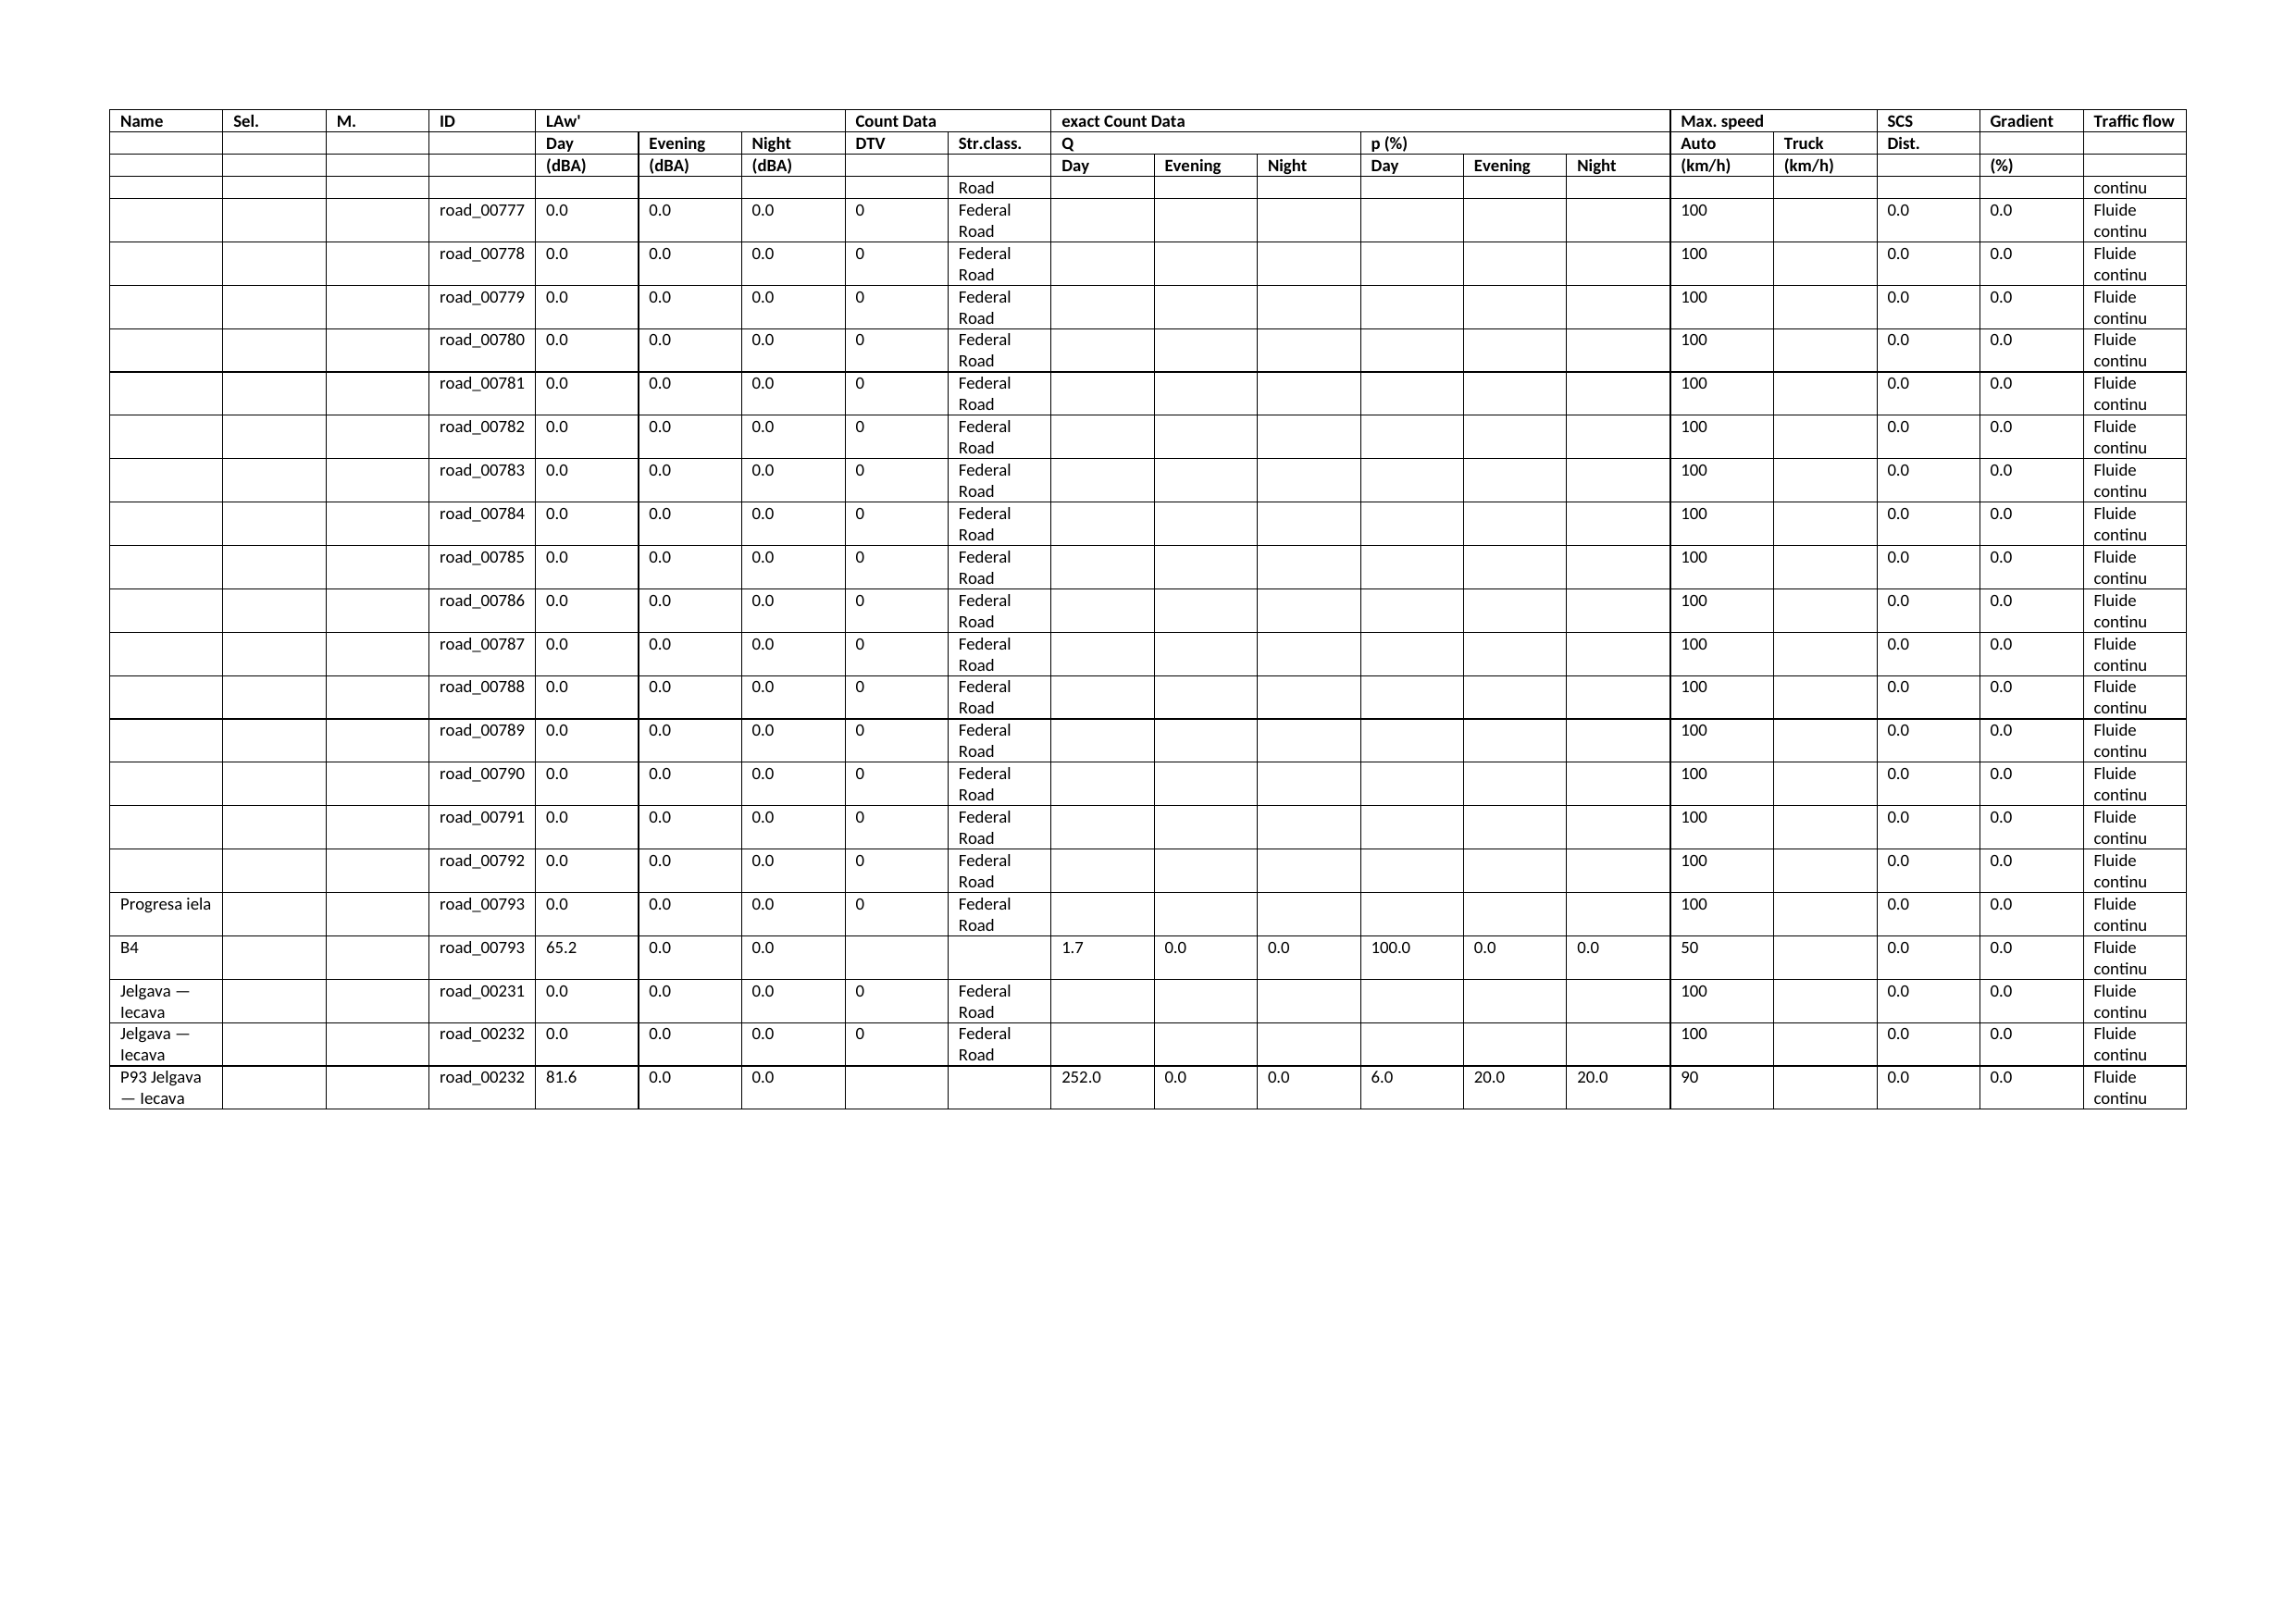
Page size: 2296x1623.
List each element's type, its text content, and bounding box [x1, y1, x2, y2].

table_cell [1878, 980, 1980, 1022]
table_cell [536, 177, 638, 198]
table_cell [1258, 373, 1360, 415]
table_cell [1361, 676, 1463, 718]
table_cell [223, 132, 326, 154]
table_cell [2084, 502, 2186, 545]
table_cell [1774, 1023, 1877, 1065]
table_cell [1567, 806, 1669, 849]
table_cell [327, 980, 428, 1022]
table_header Count Data [846, 110, 1050, 131]
table_cell (km/h) [1671, 155, 1773, 176]
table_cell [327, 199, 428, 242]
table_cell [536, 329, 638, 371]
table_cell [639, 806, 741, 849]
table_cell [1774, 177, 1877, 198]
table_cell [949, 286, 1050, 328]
table_cell Auto [1671, 132, 1773, 154]
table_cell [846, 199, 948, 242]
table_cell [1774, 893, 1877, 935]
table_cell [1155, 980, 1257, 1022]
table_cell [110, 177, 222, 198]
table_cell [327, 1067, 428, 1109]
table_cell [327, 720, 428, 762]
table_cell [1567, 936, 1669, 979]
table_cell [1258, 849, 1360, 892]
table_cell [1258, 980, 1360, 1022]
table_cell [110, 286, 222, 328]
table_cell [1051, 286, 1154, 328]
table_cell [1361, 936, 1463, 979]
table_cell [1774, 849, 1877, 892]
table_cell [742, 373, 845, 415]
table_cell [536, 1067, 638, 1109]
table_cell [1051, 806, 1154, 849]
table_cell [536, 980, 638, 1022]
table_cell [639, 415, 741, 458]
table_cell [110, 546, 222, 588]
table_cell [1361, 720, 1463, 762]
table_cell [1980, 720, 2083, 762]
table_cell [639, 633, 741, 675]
table_cell (dBA) [742, 155, 845, 176]
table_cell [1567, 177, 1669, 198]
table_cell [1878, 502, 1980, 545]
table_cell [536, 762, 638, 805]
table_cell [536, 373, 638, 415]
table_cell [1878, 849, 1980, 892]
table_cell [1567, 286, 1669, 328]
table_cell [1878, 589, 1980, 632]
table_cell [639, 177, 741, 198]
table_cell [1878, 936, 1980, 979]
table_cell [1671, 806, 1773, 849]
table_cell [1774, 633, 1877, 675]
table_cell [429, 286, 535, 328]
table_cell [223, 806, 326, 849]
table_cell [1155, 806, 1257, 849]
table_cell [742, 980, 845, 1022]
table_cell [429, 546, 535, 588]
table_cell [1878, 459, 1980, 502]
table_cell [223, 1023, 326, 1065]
table_cell Day [1051, 155, 1154, 176]
table_cell (dBA) [536, 155, 638, 176]
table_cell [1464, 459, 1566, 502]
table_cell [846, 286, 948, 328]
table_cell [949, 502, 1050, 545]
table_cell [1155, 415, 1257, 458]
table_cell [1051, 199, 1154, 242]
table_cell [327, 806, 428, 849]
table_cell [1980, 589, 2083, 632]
table_header Max. speed [1671, 110, 1877, 131]
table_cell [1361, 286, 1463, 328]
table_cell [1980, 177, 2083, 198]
table_cell (km/h) [1774, 155, 1877, 176]
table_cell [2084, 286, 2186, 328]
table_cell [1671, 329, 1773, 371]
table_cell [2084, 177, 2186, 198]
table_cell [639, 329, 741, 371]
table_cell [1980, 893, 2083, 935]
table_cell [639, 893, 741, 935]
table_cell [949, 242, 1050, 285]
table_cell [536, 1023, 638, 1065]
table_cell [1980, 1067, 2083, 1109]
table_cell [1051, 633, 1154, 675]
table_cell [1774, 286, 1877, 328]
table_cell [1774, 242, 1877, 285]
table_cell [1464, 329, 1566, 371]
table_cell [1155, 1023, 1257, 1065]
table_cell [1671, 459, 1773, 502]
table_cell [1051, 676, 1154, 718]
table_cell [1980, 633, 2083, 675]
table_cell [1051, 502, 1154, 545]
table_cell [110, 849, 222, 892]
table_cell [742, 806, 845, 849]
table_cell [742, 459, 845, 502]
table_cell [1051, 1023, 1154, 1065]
table_cell [1878, 155, 1980, 176]
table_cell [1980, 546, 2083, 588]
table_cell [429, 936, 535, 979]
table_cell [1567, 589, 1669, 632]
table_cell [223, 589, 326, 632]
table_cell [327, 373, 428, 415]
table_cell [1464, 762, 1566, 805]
table_header Sel. [223, 110, 326, 131]
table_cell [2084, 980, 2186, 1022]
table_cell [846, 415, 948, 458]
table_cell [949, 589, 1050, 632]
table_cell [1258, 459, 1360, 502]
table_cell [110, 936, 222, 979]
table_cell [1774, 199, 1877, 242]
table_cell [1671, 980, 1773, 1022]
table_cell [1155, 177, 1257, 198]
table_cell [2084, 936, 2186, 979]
table_cell Night [742, 132, 845, 154]
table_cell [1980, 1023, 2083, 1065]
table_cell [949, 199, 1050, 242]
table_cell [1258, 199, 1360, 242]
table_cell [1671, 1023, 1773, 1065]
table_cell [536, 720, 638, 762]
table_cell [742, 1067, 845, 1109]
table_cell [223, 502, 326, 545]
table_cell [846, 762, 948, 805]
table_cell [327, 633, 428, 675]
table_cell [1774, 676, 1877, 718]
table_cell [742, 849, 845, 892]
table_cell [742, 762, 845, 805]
table_header exact Count Data [1051, 110, 1669, 131]
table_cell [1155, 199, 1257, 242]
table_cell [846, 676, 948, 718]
table_header Traffic flow [2084, 110, 2186, 131]
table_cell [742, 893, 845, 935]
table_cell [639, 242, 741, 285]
table_header LAw' [536, 110, 845, 131]
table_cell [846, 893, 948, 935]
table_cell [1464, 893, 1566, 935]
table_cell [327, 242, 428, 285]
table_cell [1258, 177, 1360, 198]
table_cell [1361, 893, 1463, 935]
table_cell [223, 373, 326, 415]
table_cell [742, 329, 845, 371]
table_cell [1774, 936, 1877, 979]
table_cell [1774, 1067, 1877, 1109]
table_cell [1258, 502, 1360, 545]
table_cell (%) [1980, 155, 2083, 176]
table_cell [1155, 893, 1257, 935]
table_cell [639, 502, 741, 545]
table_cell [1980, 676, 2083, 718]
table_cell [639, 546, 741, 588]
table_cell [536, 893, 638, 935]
table_header SCS [1878, 110, 1980, 131]
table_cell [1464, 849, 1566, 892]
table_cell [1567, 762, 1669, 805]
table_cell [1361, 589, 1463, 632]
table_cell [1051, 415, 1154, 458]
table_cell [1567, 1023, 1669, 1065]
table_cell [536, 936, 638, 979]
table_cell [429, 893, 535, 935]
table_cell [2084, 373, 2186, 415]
table_cell [110, 132, 222, 154]
table_cell [429, 132, 535, 154]
table_cell Str.class. [949, 132, 1050, 154]
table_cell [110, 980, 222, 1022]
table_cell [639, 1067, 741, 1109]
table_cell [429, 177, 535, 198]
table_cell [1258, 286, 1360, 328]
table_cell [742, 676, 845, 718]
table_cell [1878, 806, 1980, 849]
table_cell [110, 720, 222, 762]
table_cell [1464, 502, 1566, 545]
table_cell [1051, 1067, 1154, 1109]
table_cell [110, 155, 222, 176]
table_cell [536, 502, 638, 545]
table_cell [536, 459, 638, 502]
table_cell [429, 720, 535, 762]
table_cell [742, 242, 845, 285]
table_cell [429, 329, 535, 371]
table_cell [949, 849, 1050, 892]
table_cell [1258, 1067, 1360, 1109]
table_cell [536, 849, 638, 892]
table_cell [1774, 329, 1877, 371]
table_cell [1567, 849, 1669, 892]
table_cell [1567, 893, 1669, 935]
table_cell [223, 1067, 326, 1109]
table_cell (dBA) [639, 155, 741, 176]
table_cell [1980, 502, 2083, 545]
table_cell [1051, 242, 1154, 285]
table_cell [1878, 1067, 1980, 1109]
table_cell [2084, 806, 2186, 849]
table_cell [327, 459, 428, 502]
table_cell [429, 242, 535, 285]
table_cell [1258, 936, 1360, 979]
table_cell Truck [1774, 132, 1877, 154]
table_cell Day [1361, 155, 1463, 176]
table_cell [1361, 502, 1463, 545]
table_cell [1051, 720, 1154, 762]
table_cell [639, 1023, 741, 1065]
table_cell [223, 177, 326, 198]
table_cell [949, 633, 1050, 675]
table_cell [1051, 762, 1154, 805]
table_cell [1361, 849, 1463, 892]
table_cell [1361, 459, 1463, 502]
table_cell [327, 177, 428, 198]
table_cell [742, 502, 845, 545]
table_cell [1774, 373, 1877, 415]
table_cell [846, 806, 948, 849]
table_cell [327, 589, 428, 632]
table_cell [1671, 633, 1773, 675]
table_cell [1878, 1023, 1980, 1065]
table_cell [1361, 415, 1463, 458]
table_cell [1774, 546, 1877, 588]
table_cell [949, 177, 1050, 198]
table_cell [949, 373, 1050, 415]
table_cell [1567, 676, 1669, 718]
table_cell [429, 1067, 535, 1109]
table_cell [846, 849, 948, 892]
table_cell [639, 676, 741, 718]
table_cell Evening [639, 132, 741, 154]
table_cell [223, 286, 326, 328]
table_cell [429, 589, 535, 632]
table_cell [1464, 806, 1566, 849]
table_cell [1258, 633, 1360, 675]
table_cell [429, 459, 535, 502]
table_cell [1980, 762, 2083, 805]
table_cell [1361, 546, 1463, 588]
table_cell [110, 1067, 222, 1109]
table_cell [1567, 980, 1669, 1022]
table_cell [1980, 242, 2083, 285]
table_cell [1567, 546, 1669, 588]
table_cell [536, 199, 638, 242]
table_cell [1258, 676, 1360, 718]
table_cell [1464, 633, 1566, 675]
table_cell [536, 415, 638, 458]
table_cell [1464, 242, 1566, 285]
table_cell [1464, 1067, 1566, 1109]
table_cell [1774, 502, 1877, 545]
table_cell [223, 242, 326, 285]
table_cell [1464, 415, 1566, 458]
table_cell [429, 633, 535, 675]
table_cell [327, 132, 428, 154]
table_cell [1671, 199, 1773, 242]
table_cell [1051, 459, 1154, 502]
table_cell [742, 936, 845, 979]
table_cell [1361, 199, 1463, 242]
table_cell Dist. [1878, 132, 1980, 154]
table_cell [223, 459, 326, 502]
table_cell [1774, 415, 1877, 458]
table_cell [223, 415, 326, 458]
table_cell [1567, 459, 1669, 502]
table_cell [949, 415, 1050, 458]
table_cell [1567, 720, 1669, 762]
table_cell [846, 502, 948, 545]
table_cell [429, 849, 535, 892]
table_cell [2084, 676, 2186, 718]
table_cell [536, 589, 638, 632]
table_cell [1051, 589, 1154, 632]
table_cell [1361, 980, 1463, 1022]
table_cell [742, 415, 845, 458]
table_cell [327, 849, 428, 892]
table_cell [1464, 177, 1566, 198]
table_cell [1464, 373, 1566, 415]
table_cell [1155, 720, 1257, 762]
table_header M. [327, 110, 428, 131]
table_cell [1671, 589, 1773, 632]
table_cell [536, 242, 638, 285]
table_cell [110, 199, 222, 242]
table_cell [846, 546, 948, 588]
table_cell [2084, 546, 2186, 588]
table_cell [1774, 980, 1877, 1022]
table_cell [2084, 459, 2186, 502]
table_header Name [110, 110, 222, 131]
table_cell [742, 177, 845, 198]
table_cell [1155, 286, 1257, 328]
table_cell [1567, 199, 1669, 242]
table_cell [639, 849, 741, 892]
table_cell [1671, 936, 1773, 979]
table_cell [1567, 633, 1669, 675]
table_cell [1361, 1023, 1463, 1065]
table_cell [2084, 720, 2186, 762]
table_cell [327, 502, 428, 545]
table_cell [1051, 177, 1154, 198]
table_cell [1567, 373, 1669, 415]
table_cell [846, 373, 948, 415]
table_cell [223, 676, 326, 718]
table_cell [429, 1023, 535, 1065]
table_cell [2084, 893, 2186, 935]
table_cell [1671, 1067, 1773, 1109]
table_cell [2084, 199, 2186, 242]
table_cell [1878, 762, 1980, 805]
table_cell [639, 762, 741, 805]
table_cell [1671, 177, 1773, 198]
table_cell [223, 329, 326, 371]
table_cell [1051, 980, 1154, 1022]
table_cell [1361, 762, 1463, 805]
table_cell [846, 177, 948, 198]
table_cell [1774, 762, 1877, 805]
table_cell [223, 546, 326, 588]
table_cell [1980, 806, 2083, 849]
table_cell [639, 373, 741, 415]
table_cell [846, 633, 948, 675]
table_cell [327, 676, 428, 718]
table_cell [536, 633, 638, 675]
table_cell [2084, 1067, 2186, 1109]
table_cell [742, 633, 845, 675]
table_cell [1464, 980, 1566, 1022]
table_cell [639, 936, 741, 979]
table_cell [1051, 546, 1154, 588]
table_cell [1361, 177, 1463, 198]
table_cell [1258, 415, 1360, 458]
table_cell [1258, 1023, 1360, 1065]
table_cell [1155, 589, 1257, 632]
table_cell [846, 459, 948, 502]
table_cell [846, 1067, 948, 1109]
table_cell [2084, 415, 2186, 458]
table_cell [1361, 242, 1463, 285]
table_cell DTV [846, 132, 948, 154]
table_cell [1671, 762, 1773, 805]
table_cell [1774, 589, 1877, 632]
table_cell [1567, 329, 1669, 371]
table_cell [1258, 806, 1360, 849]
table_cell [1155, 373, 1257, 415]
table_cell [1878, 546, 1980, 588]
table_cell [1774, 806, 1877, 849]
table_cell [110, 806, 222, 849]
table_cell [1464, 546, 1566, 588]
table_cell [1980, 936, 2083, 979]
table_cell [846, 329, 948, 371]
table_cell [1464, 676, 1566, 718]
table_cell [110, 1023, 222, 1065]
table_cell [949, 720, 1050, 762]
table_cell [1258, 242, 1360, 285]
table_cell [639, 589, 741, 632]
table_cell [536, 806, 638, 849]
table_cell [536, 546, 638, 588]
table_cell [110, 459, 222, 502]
table_cell [2084, 155, 2186, 176]
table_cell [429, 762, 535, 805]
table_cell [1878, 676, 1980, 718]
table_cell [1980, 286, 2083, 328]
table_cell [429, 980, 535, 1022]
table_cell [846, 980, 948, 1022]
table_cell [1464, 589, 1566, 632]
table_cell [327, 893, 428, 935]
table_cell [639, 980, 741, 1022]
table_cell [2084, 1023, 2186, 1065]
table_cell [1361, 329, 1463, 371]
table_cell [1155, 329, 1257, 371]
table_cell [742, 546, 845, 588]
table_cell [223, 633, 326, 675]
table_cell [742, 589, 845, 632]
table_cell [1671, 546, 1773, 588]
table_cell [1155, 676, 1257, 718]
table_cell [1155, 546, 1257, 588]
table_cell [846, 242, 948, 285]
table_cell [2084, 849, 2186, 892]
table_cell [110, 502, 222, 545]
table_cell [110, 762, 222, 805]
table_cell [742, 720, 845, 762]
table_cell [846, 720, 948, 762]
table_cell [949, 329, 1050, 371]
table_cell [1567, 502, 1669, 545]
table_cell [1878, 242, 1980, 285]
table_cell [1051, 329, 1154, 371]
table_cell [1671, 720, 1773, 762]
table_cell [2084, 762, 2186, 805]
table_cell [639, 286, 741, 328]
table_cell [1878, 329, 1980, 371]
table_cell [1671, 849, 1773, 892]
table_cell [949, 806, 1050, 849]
table_cell [223, 155, 326, 176]
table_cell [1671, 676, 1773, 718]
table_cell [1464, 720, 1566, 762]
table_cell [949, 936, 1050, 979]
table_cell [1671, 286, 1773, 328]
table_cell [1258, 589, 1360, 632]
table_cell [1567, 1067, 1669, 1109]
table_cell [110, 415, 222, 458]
table_cell [846, 155, 948, 176]
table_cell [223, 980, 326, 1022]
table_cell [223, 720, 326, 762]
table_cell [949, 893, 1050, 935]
table_header Gradient [1980, 110, 2083, 131]
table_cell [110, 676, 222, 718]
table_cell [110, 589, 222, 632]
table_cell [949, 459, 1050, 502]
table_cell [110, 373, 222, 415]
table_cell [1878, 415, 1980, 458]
table_cell Evening [1464, 155, 1566, 176]
table_cell Night [1258, 155, 1360, 176]
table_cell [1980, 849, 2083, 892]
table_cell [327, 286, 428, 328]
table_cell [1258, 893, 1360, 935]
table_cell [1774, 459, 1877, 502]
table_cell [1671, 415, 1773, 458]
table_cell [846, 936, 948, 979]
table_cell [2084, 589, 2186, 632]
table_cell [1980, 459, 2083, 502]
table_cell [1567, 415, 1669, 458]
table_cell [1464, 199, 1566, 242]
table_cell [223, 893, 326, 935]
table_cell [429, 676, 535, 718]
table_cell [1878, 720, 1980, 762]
table_cell [2084, 132, 2186, 154]
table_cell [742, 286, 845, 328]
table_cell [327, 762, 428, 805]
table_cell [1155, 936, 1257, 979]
table_cell [949, 155, 1050, 176]
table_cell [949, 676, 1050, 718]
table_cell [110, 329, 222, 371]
table_cell p (%) [1361, 132, 1669, 154]
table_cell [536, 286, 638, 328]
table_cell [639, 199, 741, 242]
table_header ID [429, 110, 535, 131]
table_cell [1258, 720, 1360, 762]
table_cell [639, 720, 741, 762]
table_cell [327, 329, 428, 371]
table_cell [1980, 132, 2083, 154]
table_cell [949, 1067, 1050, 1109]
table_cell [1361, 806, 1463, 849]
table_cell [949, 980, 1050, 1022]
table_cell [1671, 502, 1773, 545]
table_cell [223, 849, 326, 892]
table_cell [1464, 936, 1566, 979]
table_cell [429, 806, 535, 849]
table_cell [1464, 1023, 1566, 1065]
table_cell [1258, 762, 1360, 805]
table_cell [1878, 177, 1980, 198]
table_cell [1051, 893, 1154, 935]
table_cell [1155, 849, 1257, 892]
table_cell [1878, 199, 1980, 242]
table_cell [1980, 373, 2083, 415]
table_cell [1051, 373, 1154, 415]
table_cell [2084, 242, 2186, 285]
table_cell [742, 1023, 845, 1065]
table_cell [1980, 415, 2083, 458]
table_cell Evening [1155, 155, 1257, 176]
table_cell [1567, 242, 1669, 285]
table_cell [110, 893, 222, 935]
table_cell [327, 155, 428, 176]
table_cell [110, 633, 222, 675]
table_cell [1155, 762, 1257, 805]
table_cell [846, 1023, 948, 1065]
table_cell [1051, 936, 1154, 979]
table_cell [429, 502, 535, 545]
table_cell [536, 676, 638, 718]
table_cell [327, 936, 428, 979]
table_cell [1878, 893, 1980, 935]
table_cell [429, 155, 535, 176]
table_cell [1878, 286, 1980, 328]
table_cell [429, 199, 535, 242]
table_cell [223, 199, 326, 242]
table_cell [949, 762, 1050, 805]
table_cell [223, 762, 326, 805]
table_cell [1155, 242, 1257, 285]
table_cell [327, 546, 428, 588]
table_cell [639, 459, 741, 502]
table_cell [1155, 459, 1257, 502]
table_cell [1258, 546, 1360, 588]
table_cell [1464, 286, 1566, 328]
table_cell Day [536, 132, 638, 154]
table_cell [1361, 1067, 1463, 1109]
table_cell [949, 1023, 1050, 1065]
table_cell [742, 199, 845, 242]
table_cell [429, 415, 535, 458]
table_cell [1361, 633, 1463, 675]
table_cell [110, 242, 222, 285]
table_cell Q [1051, 132, 1360, 154]
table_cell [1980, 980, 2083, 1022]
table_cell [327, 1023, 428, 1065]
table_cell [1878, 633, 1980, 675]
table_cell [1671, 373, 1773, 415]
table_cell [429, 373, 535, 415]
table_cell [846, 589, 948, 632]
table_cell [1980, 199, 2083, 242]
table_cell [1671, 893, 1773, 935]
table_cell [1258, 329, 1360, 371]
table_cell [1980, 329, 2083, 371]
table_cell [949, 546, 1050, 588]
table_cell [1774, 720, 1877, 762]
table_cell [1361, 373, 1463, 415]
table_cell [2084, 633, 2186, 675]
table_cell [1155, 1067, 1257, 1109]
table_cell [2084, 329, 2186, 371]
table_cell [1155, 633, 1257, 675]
table_cell Night [1567, 155, 1669, 176]
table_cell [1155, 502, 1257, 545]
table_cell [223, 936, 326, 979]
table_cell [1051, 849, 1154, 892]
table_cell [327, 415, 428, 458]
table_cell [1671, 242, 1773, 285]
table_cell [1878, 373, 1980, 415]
